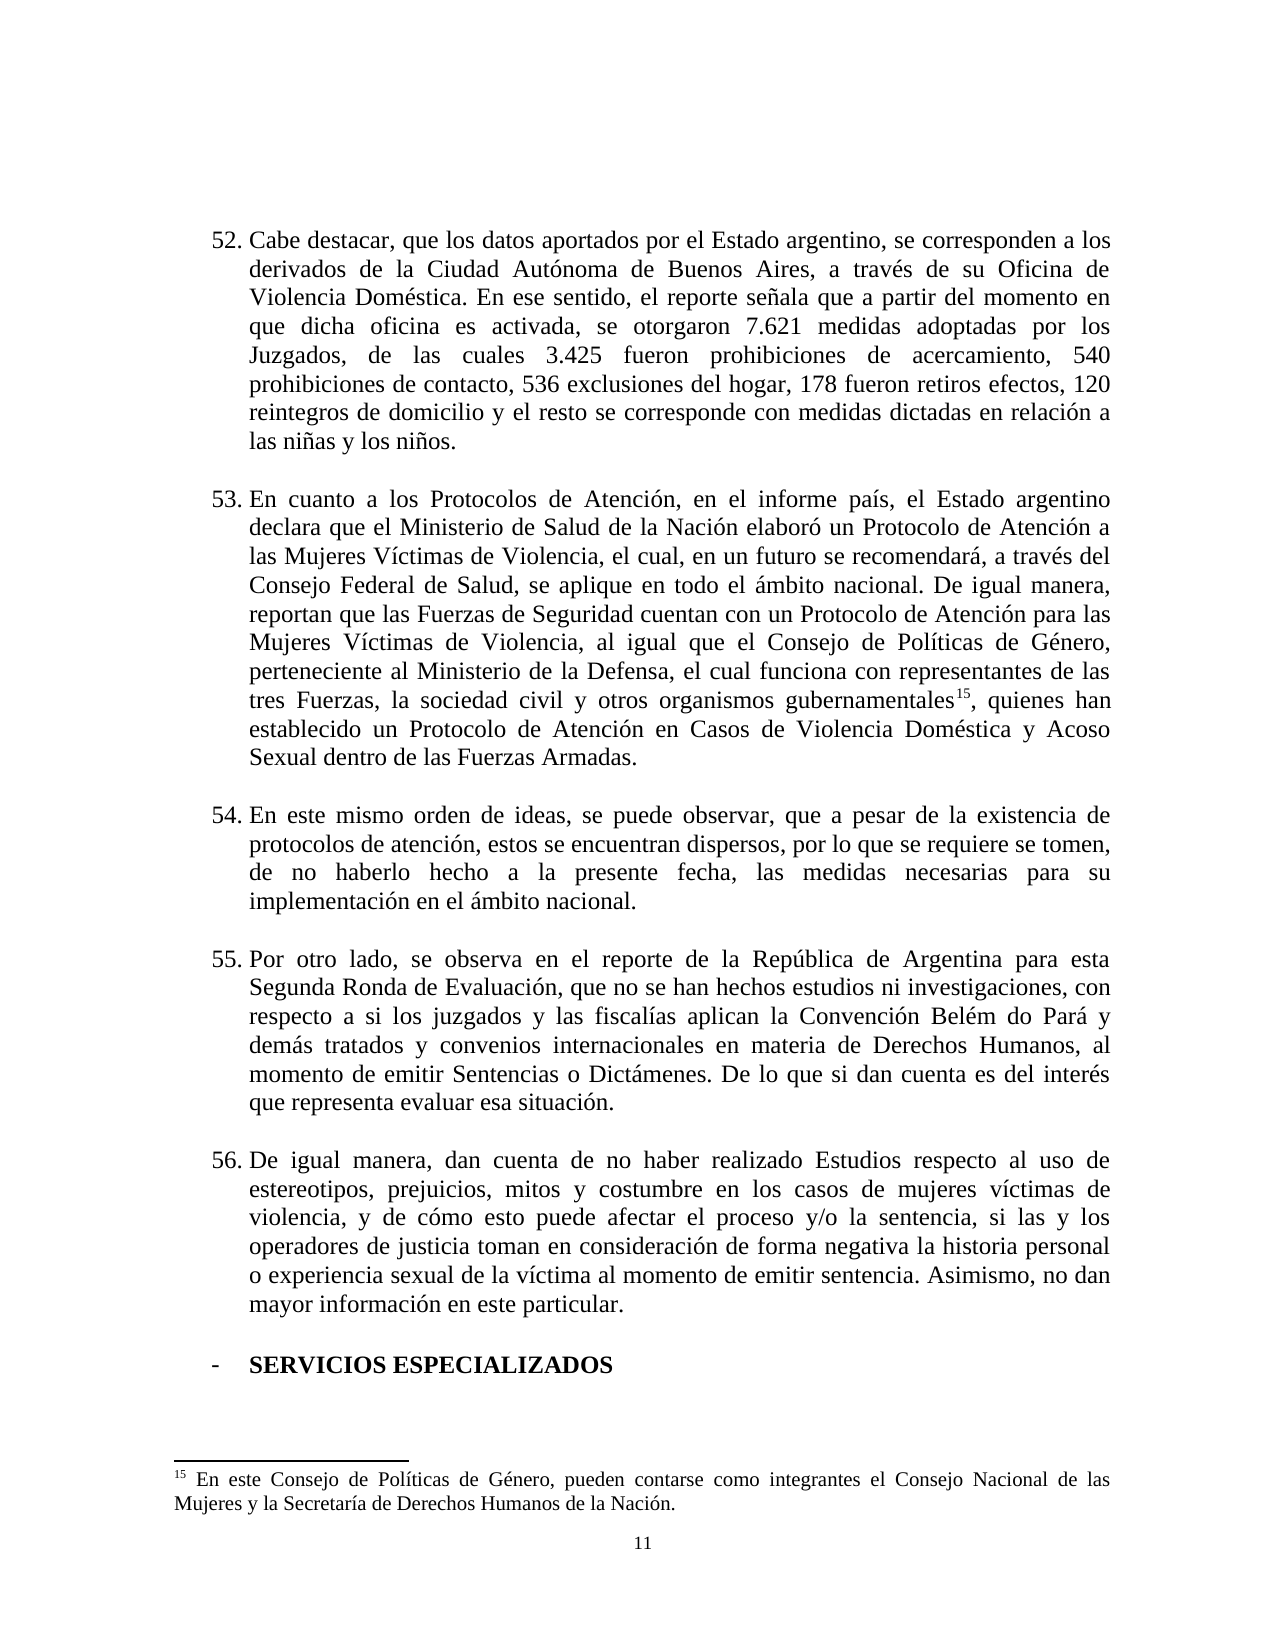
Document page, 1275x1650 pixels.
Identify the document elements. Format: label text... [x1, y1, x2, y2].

list En cuanto a los Protocolos de Atención, en el informe país, el Estado argentino declara que el Ministerio de Salud de la Nación elaboró un Protocolo de Atención a las Mujeres Víctimas de Violencia, el cual, en un futuro se recomendará, a través del Consejo Federal de Salud, se aplique en todo el ámbito nacional. De igual manera, reportan que las Fuerzas de Seguridad cuentan con un Protocolo de Atención para las Mujeres Víctimas de Violencia, al igual que el Consejo de Políticas de Género, perteneciente al Ministerio de la Defensa, el cual funciona con representantes de las tres Fuerzas, la sociedad civil y otros organismos gubernamentales, quienes han establecido un Protocolo de Atención en Casos de Violencia Doméstica y Acoso Sexual dentro de las Fuerzas Armadas. [211, 484, 1111, 771]
list Cabe destacar, que los datos aportados por el Estado argentino, se corresponden a los derivados de la Ciudad Autónoma de Buenos Aires, a través de su Oficina de Violencia Doméstica. En ese sentido, el reporte señala que a partir del momento en que dicha oficina es activada, se otorgaron 7.621 medidas adoptadas por los Juzgados, de las cuales 3.425 fueron prohibiciones de acercamiento, 540 prohibiciones de contacto, 536 exclusiones del hogar, 178 fueron retiros efectos, 120 reintegros de domicilio y el resto se corresponde con medidas dictadas en relación a las niñas y los niños. [211, 225, 1111, 455]
list En este mismo orden de ideas, se puede observar, que a pesar de la existencia de protocolos de atención, estos se encuentran dispersos, por lo que se requiere se tomen, de no haberlo hecho a la presente fecha, las medidas necesarias para su implementación en el ámbito nacional. [211, 800, 1111, 915]
list SERVICIOS ESPECIALIZADOS [211, 1346, 1111, 1380]
list De igual manera, dan cuenta de no haber realizado Estudios respecto al uso de estereotipos, prejuicios, mitos y costumbre en los casos de mujeres víctimas de violencia, y de cómo esto puede afectar el proceso y/o la sentencia, si las y los operadores de justicia toman en consideración de forma negativa la historia personal o experiencia sexual de la víctima al momento de emitir sentencia. Asimismo, no dan mayor información en este particular. [211, 1145, 1111, 1317]
list Por otro lado, se observa en el reporte de la República de Argentina para esta Segunda Ronda de Evaluación, que no se han hechos estudios ni investigaciones, con respecto a si los juzgados y las fiscalías aplican la Convención Belém do Pará y demás tratados y convenios internacionales en materia de Derechos Humanos, al momento de emitir Sentencias o Dictámenes. De lo que si dan cuenta es del interés que representa evaluar esa situación. [211, 944, 1111, 1116]
